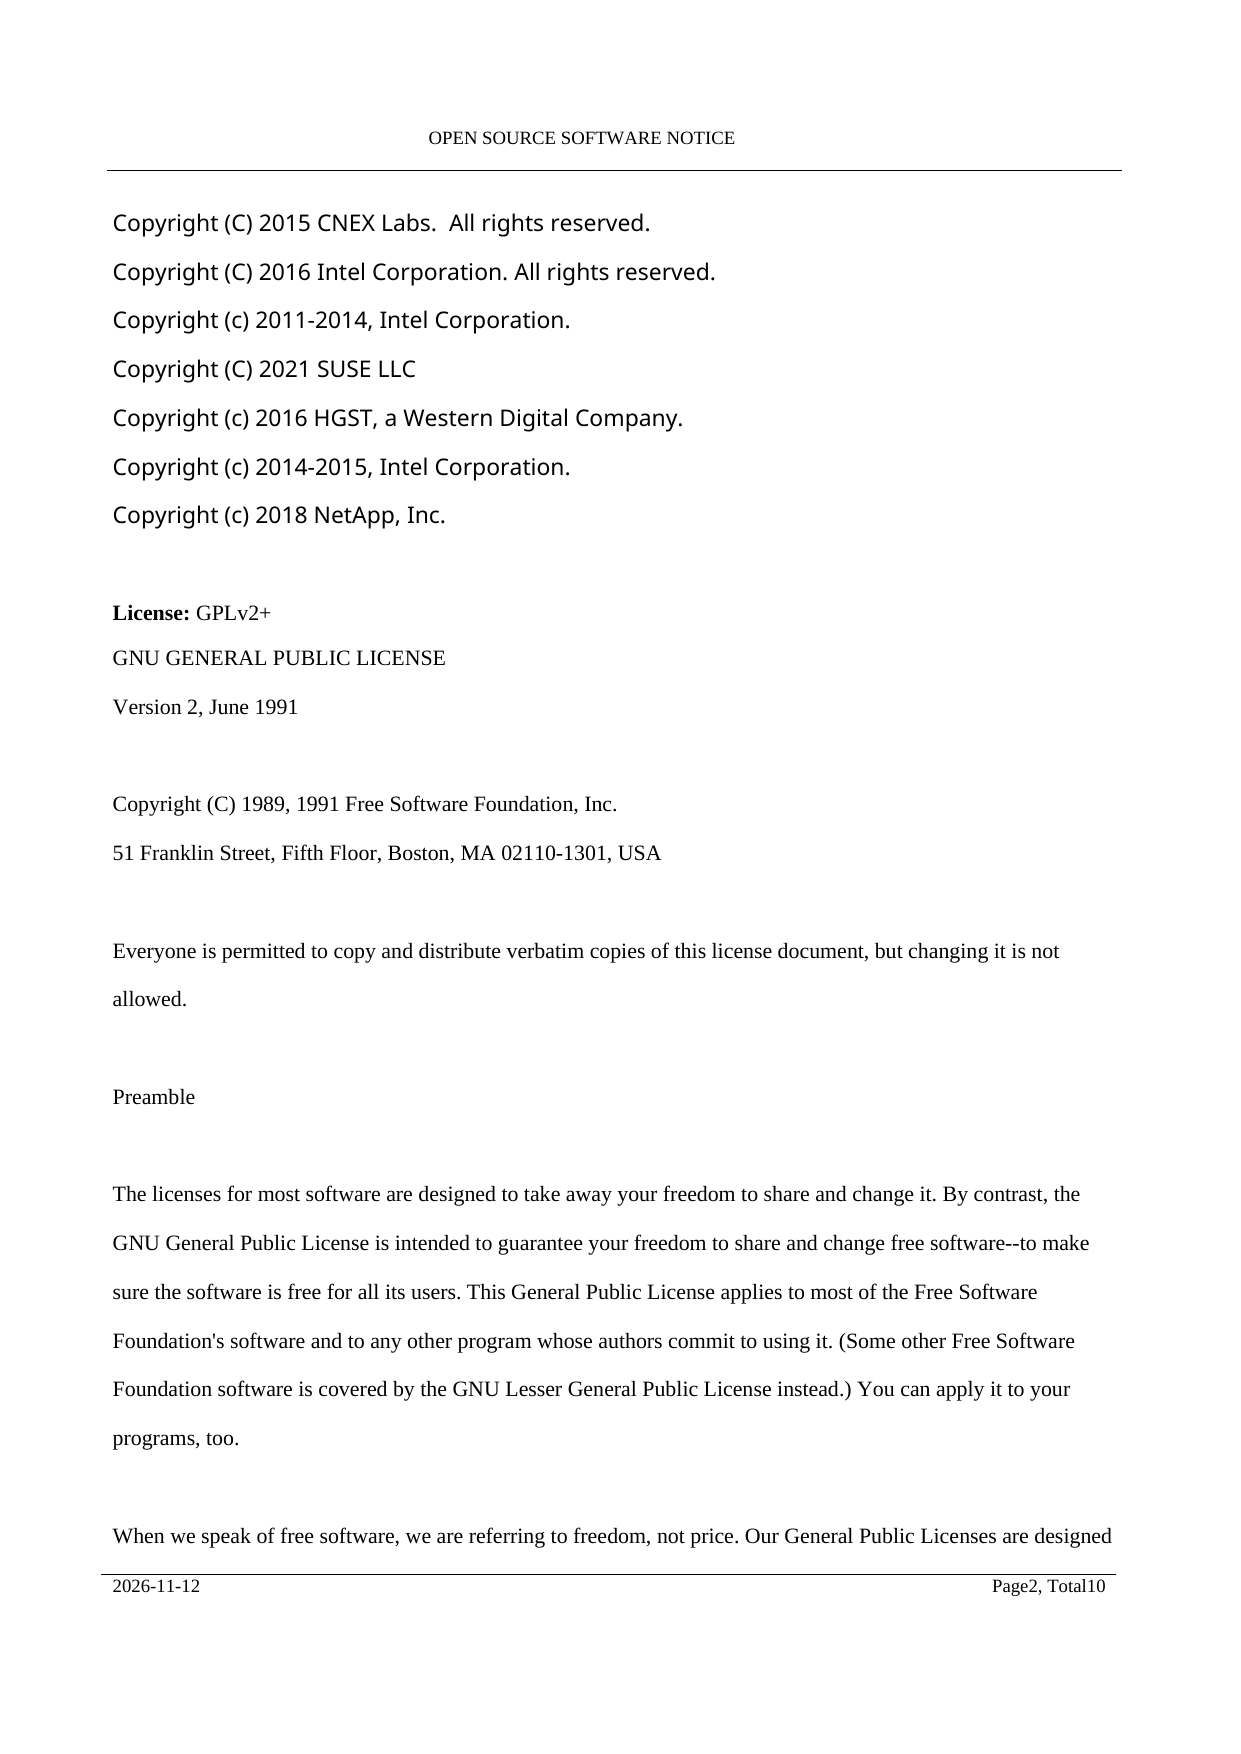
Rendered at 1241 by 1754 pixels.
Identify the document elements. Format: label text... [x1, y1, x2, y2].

text License: GPLv2+ [112, 596, 1128, 629]
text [112, 206, 1128, 580]
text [112, 641, 1128, 1551]
